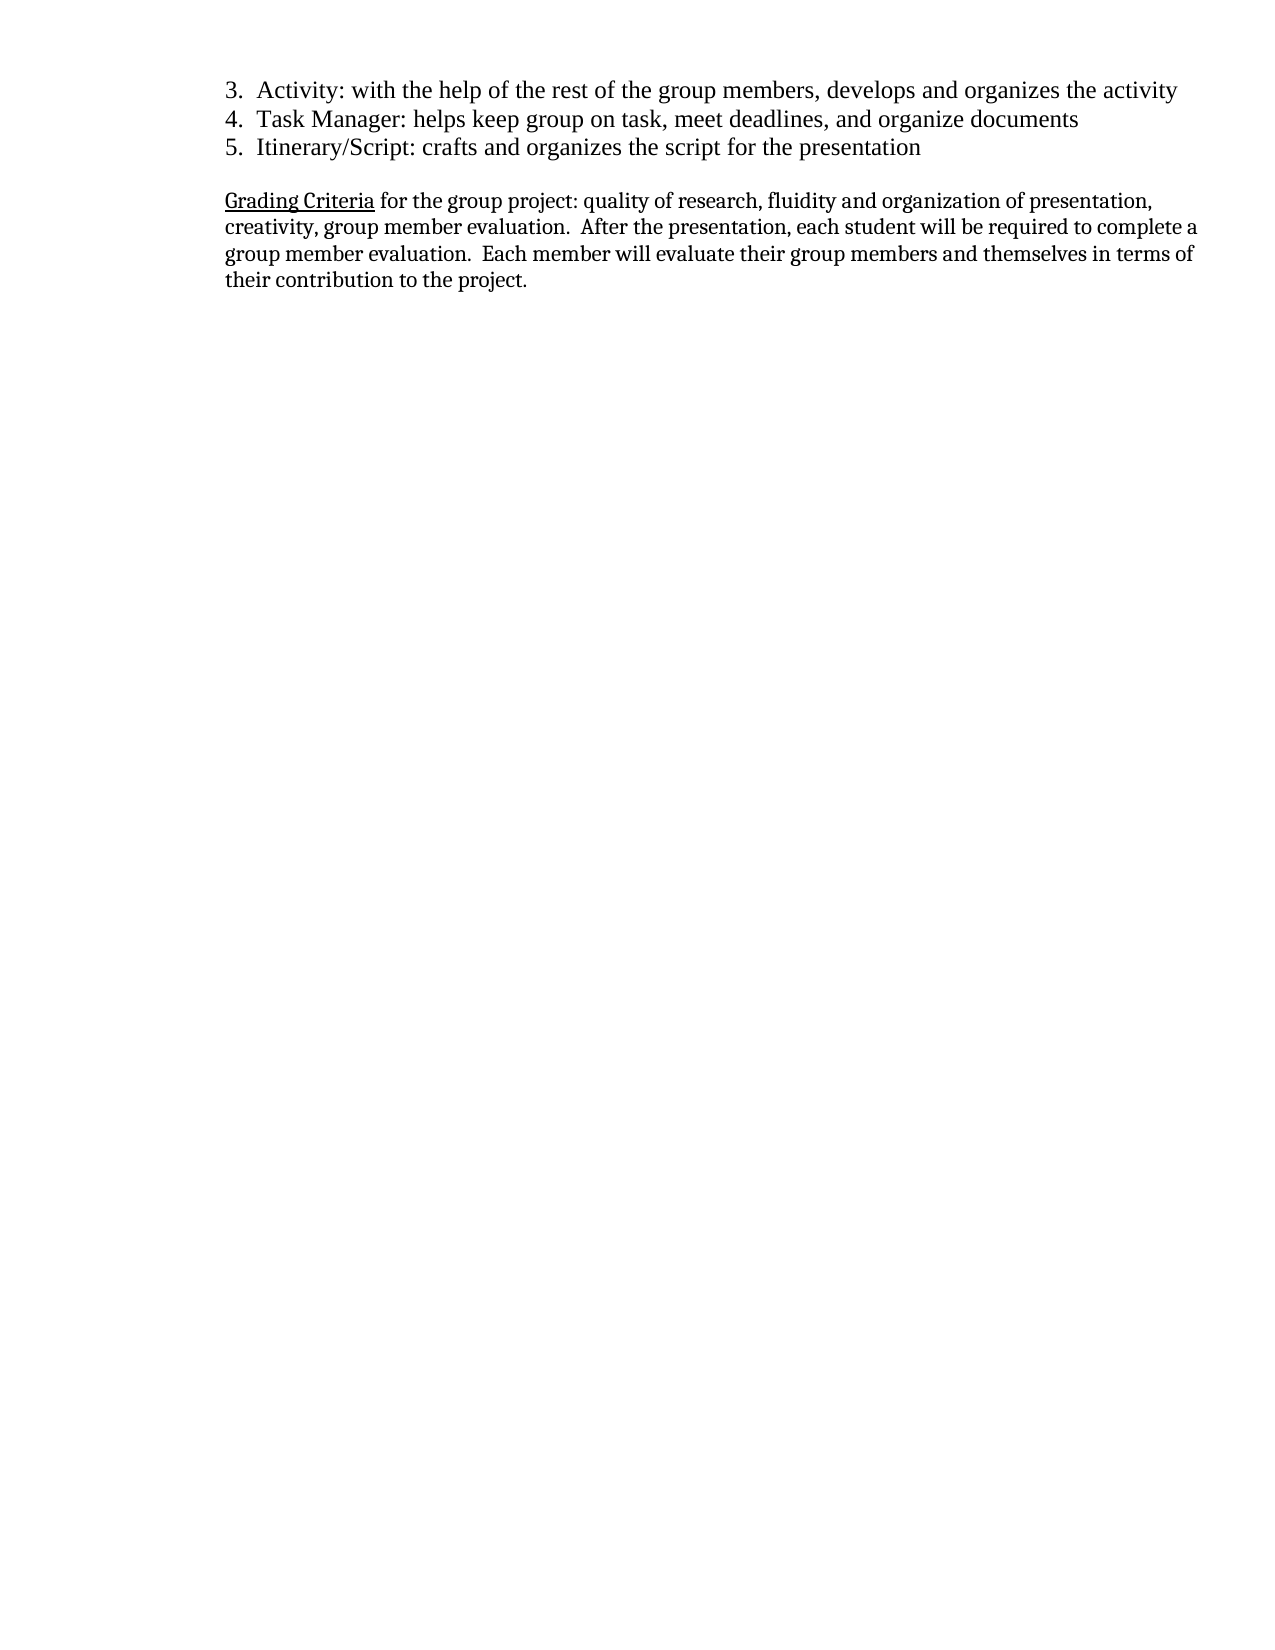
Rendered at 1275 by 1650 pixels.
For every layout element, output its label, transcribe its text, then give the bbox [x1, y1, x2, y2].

text Grading Criteria for the group project: quality of research, fluidity and organization of presentation, creativity, group member evaluation. After the presentation, each student will be required to complete a group member evaluation. Each member will evaluate their group members and themselves in terms of their contribution to the project. [225, 188, 1200, 293]
text 4. Task Manager: helps keep group on task, meet deadlines, and organize documents [225, 104, 1200, 132]
text 5. Itinerary/Script: crafts and organizes the script for the presentation [150, 132, 1200, 161]
text 3. Activity: with the help of the rest of the group members, develops and organizes the activity [225, 75, 1200, 104]
